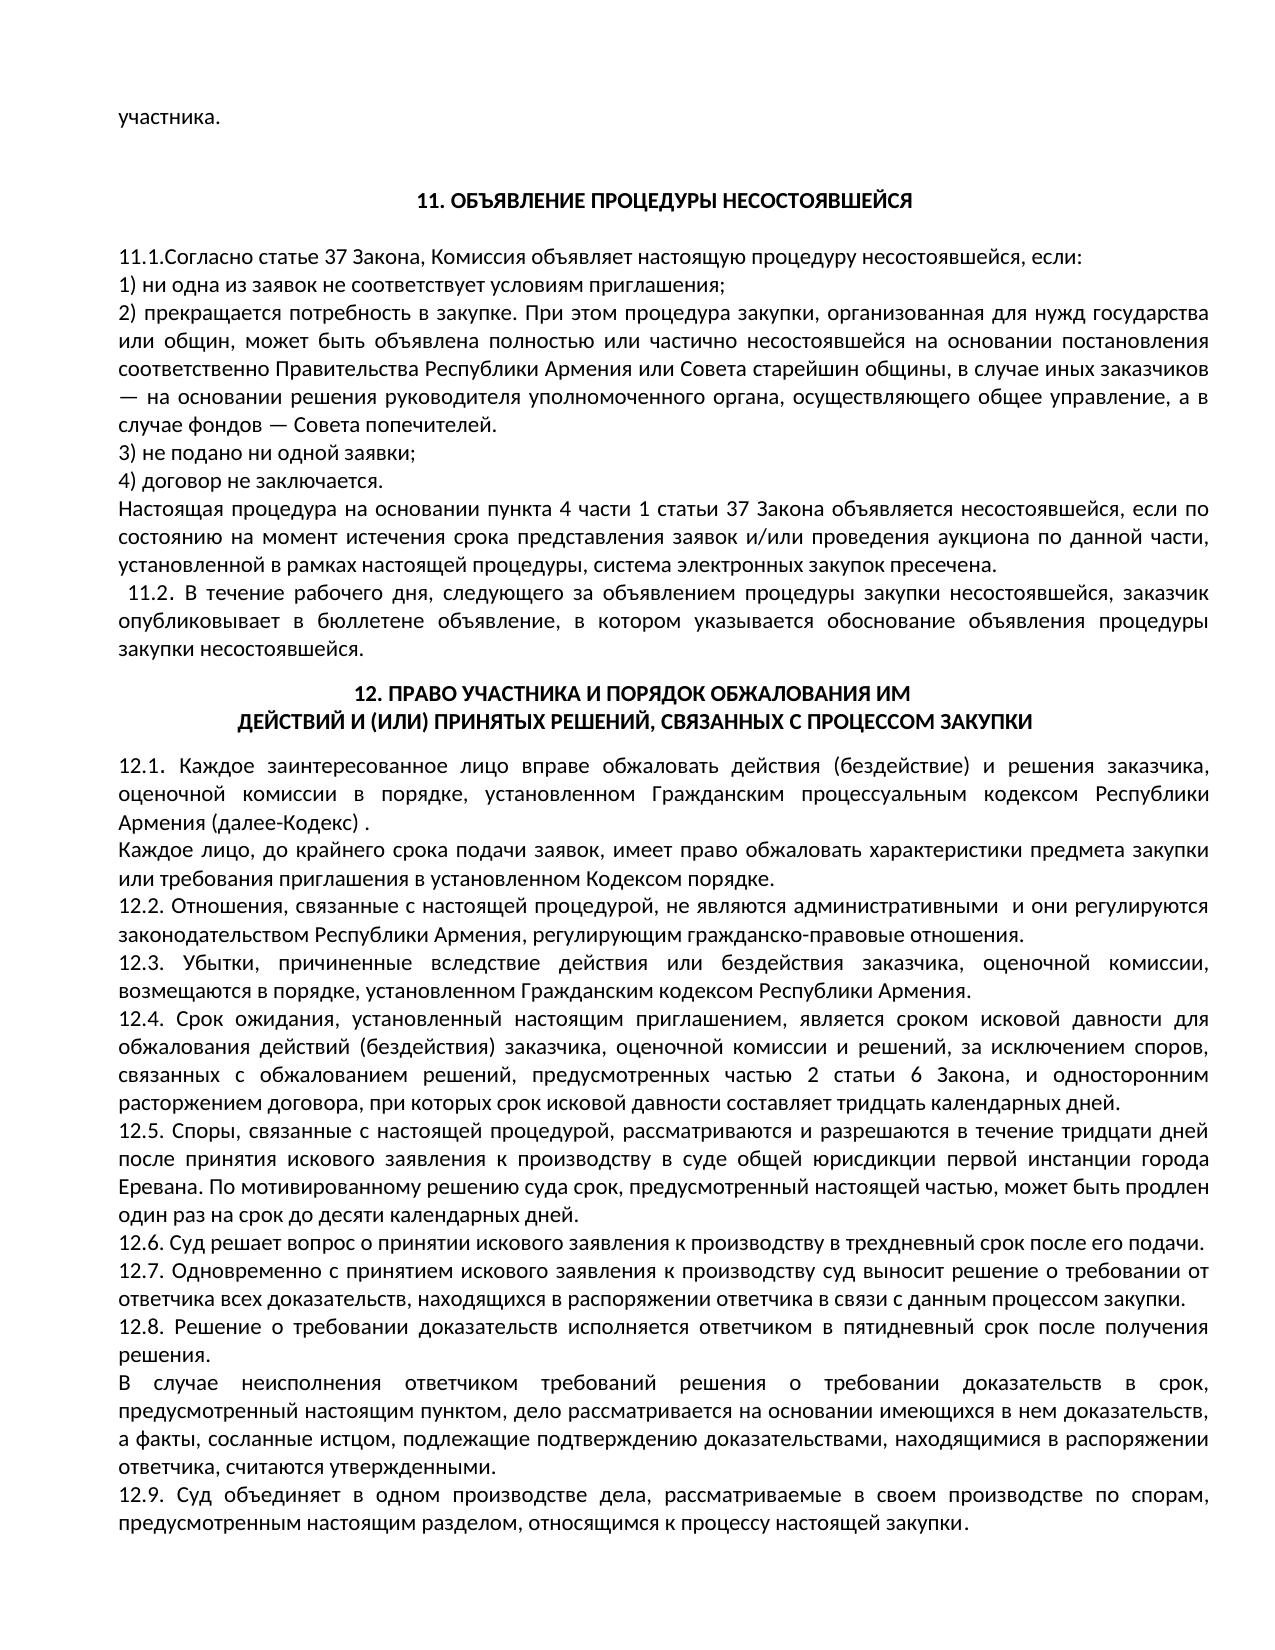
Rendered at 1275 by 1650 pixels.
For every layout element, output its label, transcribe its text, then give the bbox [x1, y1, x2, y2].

text 11.2․ В течение рабочего дня, следующего за объявлением процедуры закупки несостоявшейся, заказчик опубликовывает в бюллетене объявление, в котором указывается обоснование объявления процедуры закупки несостоявшейся. [118, 578, 1211, 662]
text Каждое лицо, до крайнего срока подачи заявок, имеет право обжаловать характеристики предмета закупки или требования приглашения в установленном Кодексом порядке. [118, 836, 1211, 892]
text 12.4. Срок ожидания, установленный настоящим приглашением, является сроком исковой давности для обжалования действий (бездействия) заказчика, оценочной комиссии и решений, за исключением споров, связанных с обжалованием решений, предусмотренных частью 2 статьи 6 Закона, и односторонним расторжением договора, при которых срок исковой давности составляет тридцать календарных дней. [118, 1004, 1211, 1116]
text 12.5. Споры, связанные с настоящей процедурой, рассматриваются и разрешаются в течение тридцати дней после принятия искового заявления к производству в суде общей юрисдикции первой инстанции города Еревана. По мотивированному решению суда срок, предусмотренный настоящей частью, может быть продлен один раз на срок до десяти календарных дней. [118, 1116, 1211, 1228]
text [118, 102, 1211, 130]
text 3) не подано ни одной заявки; [118, 438, 1211, 466]
text 12.6. Суд решает вопрос о принятии искового заявления к производству в трехдневный срок после его подачи. [118, 1228, 1211, 1256]
text Настоящая процедура на основании пункта 4 части 1 статьи 37 Закона объявляется несостоявшейся, если по состоянию на момент истечения срока представления заявок и/или проведения аукциона по данной части, установленной в рамках настоящей процедуры, система электронных закупок пресечена. [118, 494, 1211, 578]
text 2) прекращается потребность в закупке. При этом процедура закупки, организованная для нужд государства или общин, может быть объявлена полностью или частично несостоявшейся на основании постановления соответственно Правительства Республики Армения или Совета старейшин общины, в случае иных заказчиков — на основании решения руководителя уполномоченного органа, осуществляющего общее управление, а в случае фондов — Совета попечителей. [118, 298, 1211, 438]
text 11.1.Согласно статье 37 Закона, Комиссия объявляет настоящую процедуру несостоявшейся, если: [118, 242, 1211, 270]
text 12. ПРАВО УЧАСТНИКА И ПОРЯДОК ОБЖАЛОВАНИЯ ИМ ДЕЙСТВИЙ И (ИЛИ) ПРИНЯТЫХ РЕШЕНИЙ, СВЯЗАННЫХ С ПРОЦЕССОМ ЗАКУПКИ [118, 679, 1152, 735]
text 11. ОБЪЯВЛЕНИЕ ПРОЦЕДУРЫ НЕСОСТОЯВШЕЙСЯ [118, 186, 1211, 214]
text 12.1․ Каждое заинтересованное лицо вправе обжаловать действия (бездействие) и решения заказчика, оценочной комиссии в порядке, установленном Гражданским процессуальным кодексом Республики Армения (далее-Кодекс) . [118, 752, 1211, 836]
text 12.9. Суд объединяет в одном производстве дела, рассматриваемые в своем производстве по спорам, предусмотренным настоящим разделом, относящимся к процессу настоящей закупки. [118, 1480, 1211, 1536]
text 1) ни одна из заявок не соответствует условиям приглашения; [118, 270, 1211, 298]
text 12.3. Убытки, причиненные вследствие действия или бездействия заказчика, оценочной комиссии, возмещаются в порядке, установленном Гражданским кодексом Республики Армения. [118, 948, 1211, 1004]
text 12.8. Решение о требовании доказательств исполняется ответчиком в пятидневный срок после получения решения. [118, 1312, 1211, 1368]
text В случае неисполнения ответчиком требований решения о требовании доказательств в срок, предусмотренный настоящим пунктом, дело рассматривается на основании имеющихся в нем доказательств, а факты, сосланные истцом, подлежащие подтверждению доказательствами, находящимися в распоряжении ответчика, считаются утвержденными. [118, 1368, 1211, 1480]
text 12.2. Отношения, связанные с настоящей процедурой, не являются административными и они регулируются законодательством Республики Армения, регулирующим гражданско-правовые отношения. [118, 892, 1211, 948]
text 4) договор не заключается. [118, 466, 1211, 494]
text 12.7. Одновременно с принятием искового заявления к производству суд выносит решение о требовании от ответчика всех доказательств, находящихся в распоряжении ответчика в связи с данным процессом закупки. [118, 1256, 1211, 1312]
